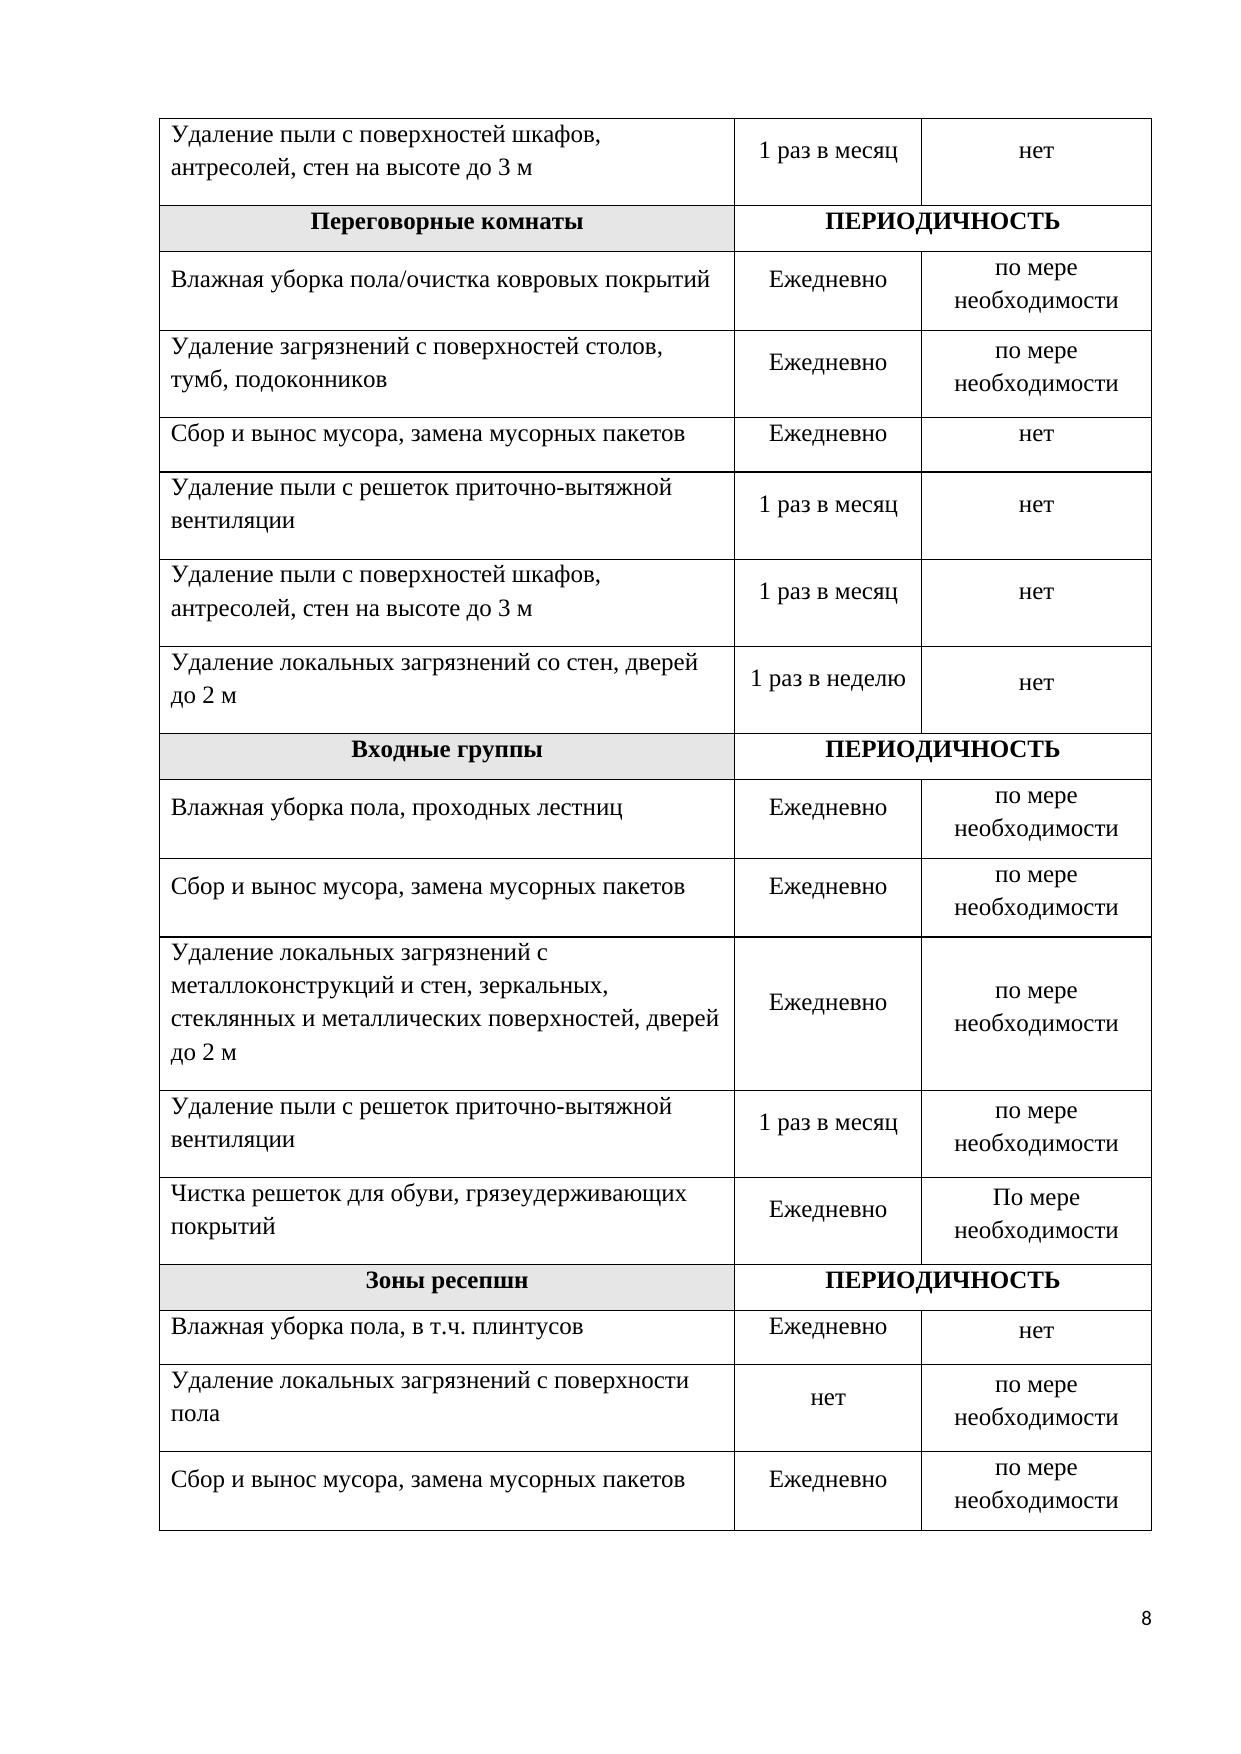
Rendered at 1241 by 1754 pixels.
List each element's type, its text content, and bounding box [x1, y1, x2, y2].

table_cell Ежедневно [735, 938, 921, 1090]
table_cell ПЕРИОДИЧНОСТЬ [735, 206, 1151, 251]
table_cell 1 раз в неделю [735, 647, 921, 733]
table_cell нет [922, 647, 1151, 733]
table_cell Сбор и вынос мусора, замена мусорных пакетов [160, 418, 734, 471]
table_cell Ежедневно [735, 331, 921, 417]
table_cell Входные группы [160, 734, 734, 779]
table_cell Удаление локальных загрязнений со стен, дверей до 2 м [160, 647, 734, 733]
table_cell 1 раз в месяц [735, 560, 921, 646]
table_cell по мере необходимости [922, 252, 1151, 330]
table_cell нет [922, 473, 1151, 558]
table_cell нет [922, 119, 1151, 205]
table_cell Влажная уборка пола/очистка ковровых покрытий [160, 252, 734, 330]
table_cell По мере необходимости [922, 1178, 1151, 1264]
table_cell по мере необходимости [922, 938, 1151, 1090]
table_cell Удаление пыли с поверхностей шкафов, антресолей, стен на высоте до 3 м [160, 560, 734, 646]
table_cell Ежедневно [735, 1311, 921, 1364]
table_cell Удаление пыли с решеток приточно-вытяжной вентиляции [160, 1091, 734, 1177]
table_cell Переговорные комнаты [160, 206, 734, 251]
table_cell по мере необходимости [922, 331, 1151, 417]
table_cell Удаление локальных загрязнений с поверхности пола [160, 1365, 734, 1451]
table_cell 1 раз в месяц [735, 1091, 921, 1177]
table_cell Ежедневно [735, 1452, 921, 1530]
table_cell нет [735, 1365, 921, 1451]
table_cell Удаление локальных загрязнений с металлоконструкций и стен, зеркальных, стеклянных и металлических поверхностей, дверей до 2 м [160, 938, 734, 1090]
table_cell Удаление пыли с поверхностей шкафов, антресолей, стен на высоте до 3 м [160, 119, 734, 205]
table_cell Удаление загрязнений с поверхностей столов, тумб, подоконников [160, 331, 734, 417]
table_cell Ежедневно [735, 780, 921, 858]
table_cell Удаление пыли с решеток приточно-вытяжной вентиляции [160, 473, 734, 558]
table_cell нет [922, 1311, 1151, 1364]
table_cell ПЕРИОДИЧНОСТЬ [735, 1265, 1151, 1310]
table_cell 1 раз в месяц [735, 473, 921, 558]
table_cell Ежедневно [735, 859, 921, 936]
table_cell Ежедневно [735, 252, 921, 330]
table_cell нет [922, 560, 1151, 646]
table_cell по мере необходимости [922, 1365, 1151, 1451]
table_cell 1 раз в месяц [735, 119, 921, 205]
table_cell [922, 1452, 1151, 1530]
table_cell Сбор и вынос мусора, замена мусорных пакетов [160, 859, 734, 936]
table_cell Ежедневно [735, 1178, 921, 1264]
table_cell Ежедневно [735, 418, 921, 471]
table_cell Зоны ресепшн [160, 1265, 734, 1310]
table_cell ПЕРИОДИЧНОСТЬ [735, 734, 1151, 779]
table_cell нет [922, 418, 1151, 471]
table_cell по мере необходимости [922, 1091, 1151, 1177]
table_cell Влажная уборка пола, проходных лестниц [160, 780, 734, 858]
table_cell по мере необходимости [922, 780, 1151, 858]
table_cell Сбор и вынос мусора, замена мусорных пакетов [160, 1452, 734, 1530]
table_cell Влажная уборка пола, в т.ч. плинтусов [160, 1311, 734, 1364]
table_cell по мере необходимости [922, 859, 1151, 936]
table_cell Чистка решеток для обуви, грязеудерживающих покрытий [160, 1178, 734, 1264]
